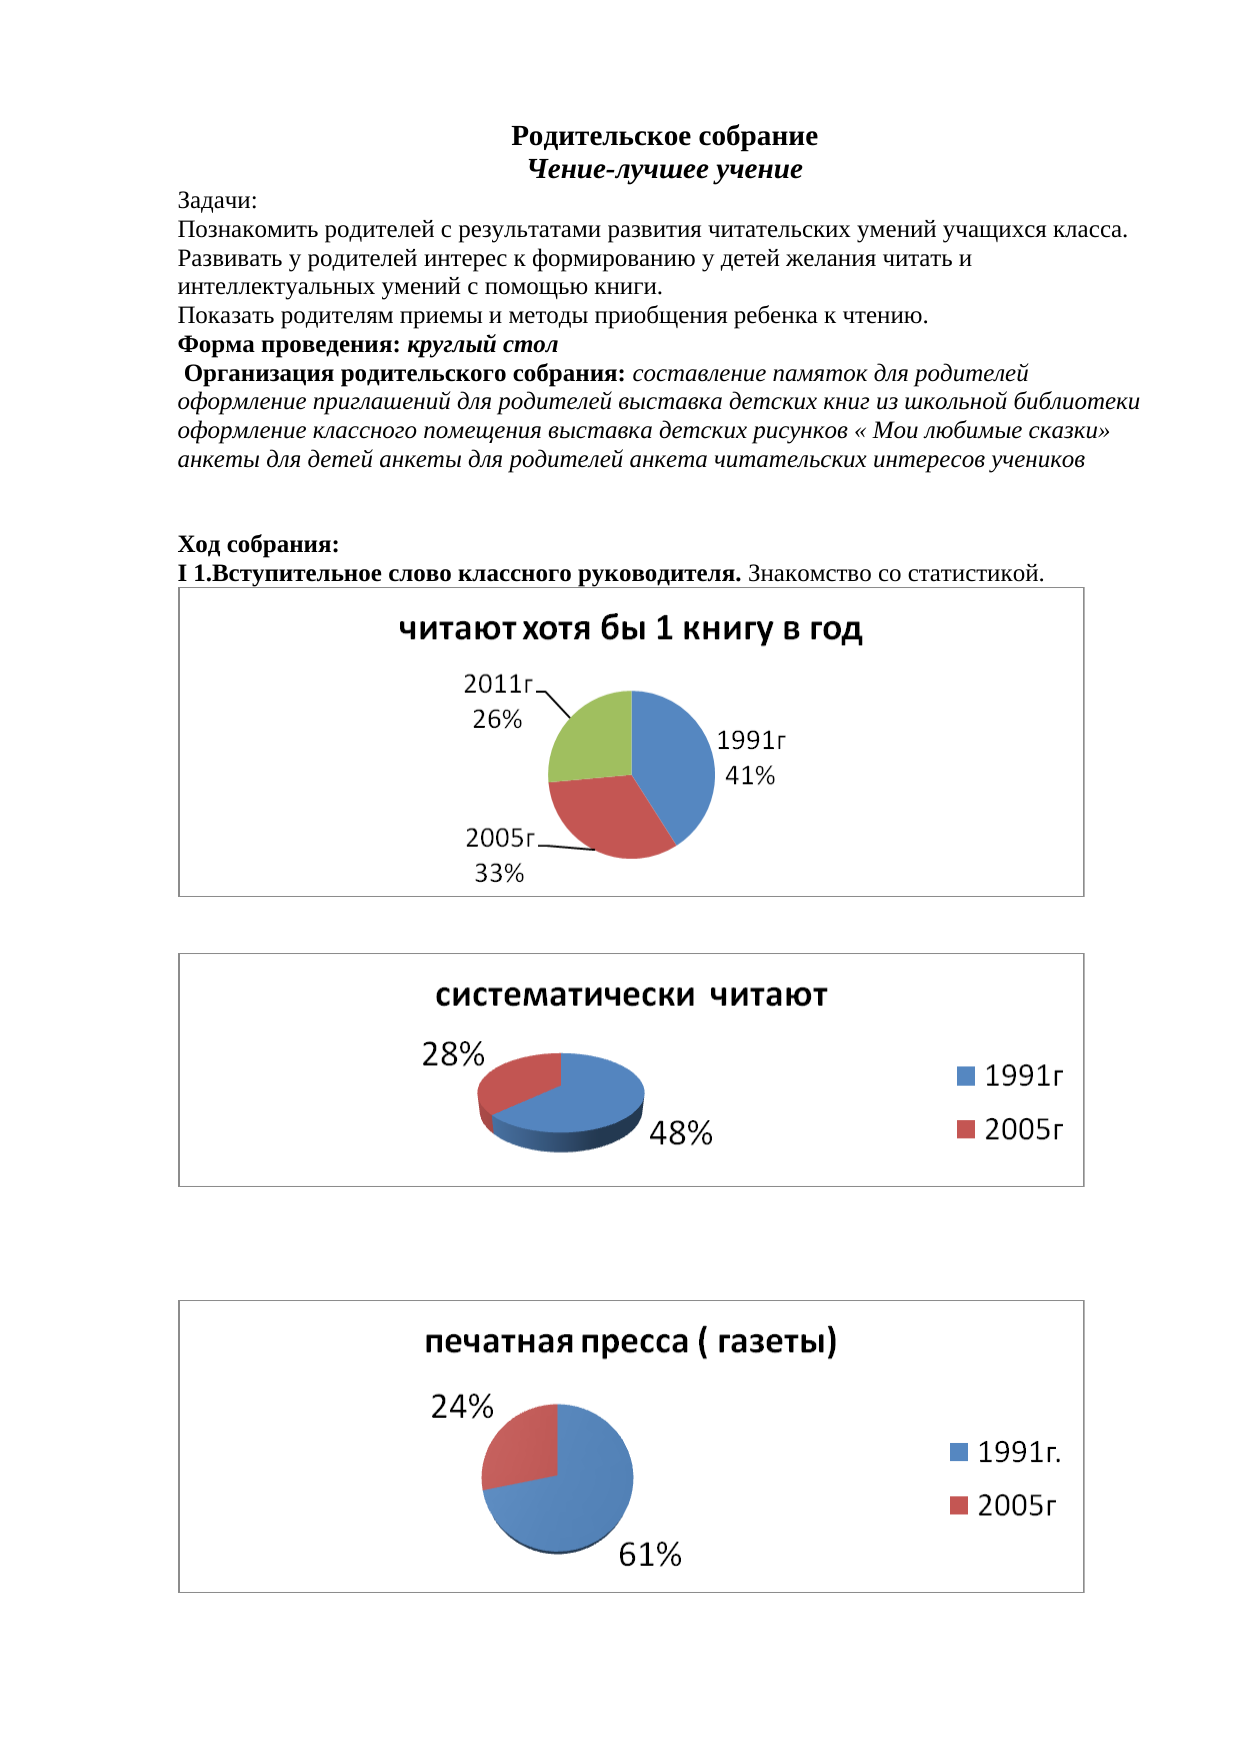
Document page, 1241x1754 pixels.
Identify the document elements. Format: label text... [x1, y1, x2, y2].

picture [177, 953, 1085, 1187]
text Ход собрания: [177, 529, 1152, 558]
text Организация родительского собрания: составление памяток для родителей оформление приглашений для родителей выставка детских книг из школьной библиотеки оформление классного помещения выставка детских рисунков « Мои любимые сказки» анкеты для детей анкеты для родителей анкета читательских интересов учеников [177, 358, 1152, 473]
text Познакомить родителей с результатами развития читательских умений учащихся класса. [177, 214, 1152, 243]
text Чение-лучшее учение [177, 152, 1152, 185]
text Задачи: [177, 185, 1152, 214]
text Показать родителям приемы и методы приобщения ребенка к чтению. [177, 300, 1152, 329]
text Развивать у родителей интерес к формированию у детей желания читать и интеллектуальных умений с помощью книги. [177, 243, 1152, 300]
picture [177, 587, 1085, 897]
text Родительское собрание [177, 118, 1152, 152]
text I 1.Вступительное слово классного руководителя. Знакомство со статистикой. [177, 558, 1152, 587]
picture [177, 1300, 1085, 1593]
text Форма проведения: круглый стол [177, 329, 1152, 358]
